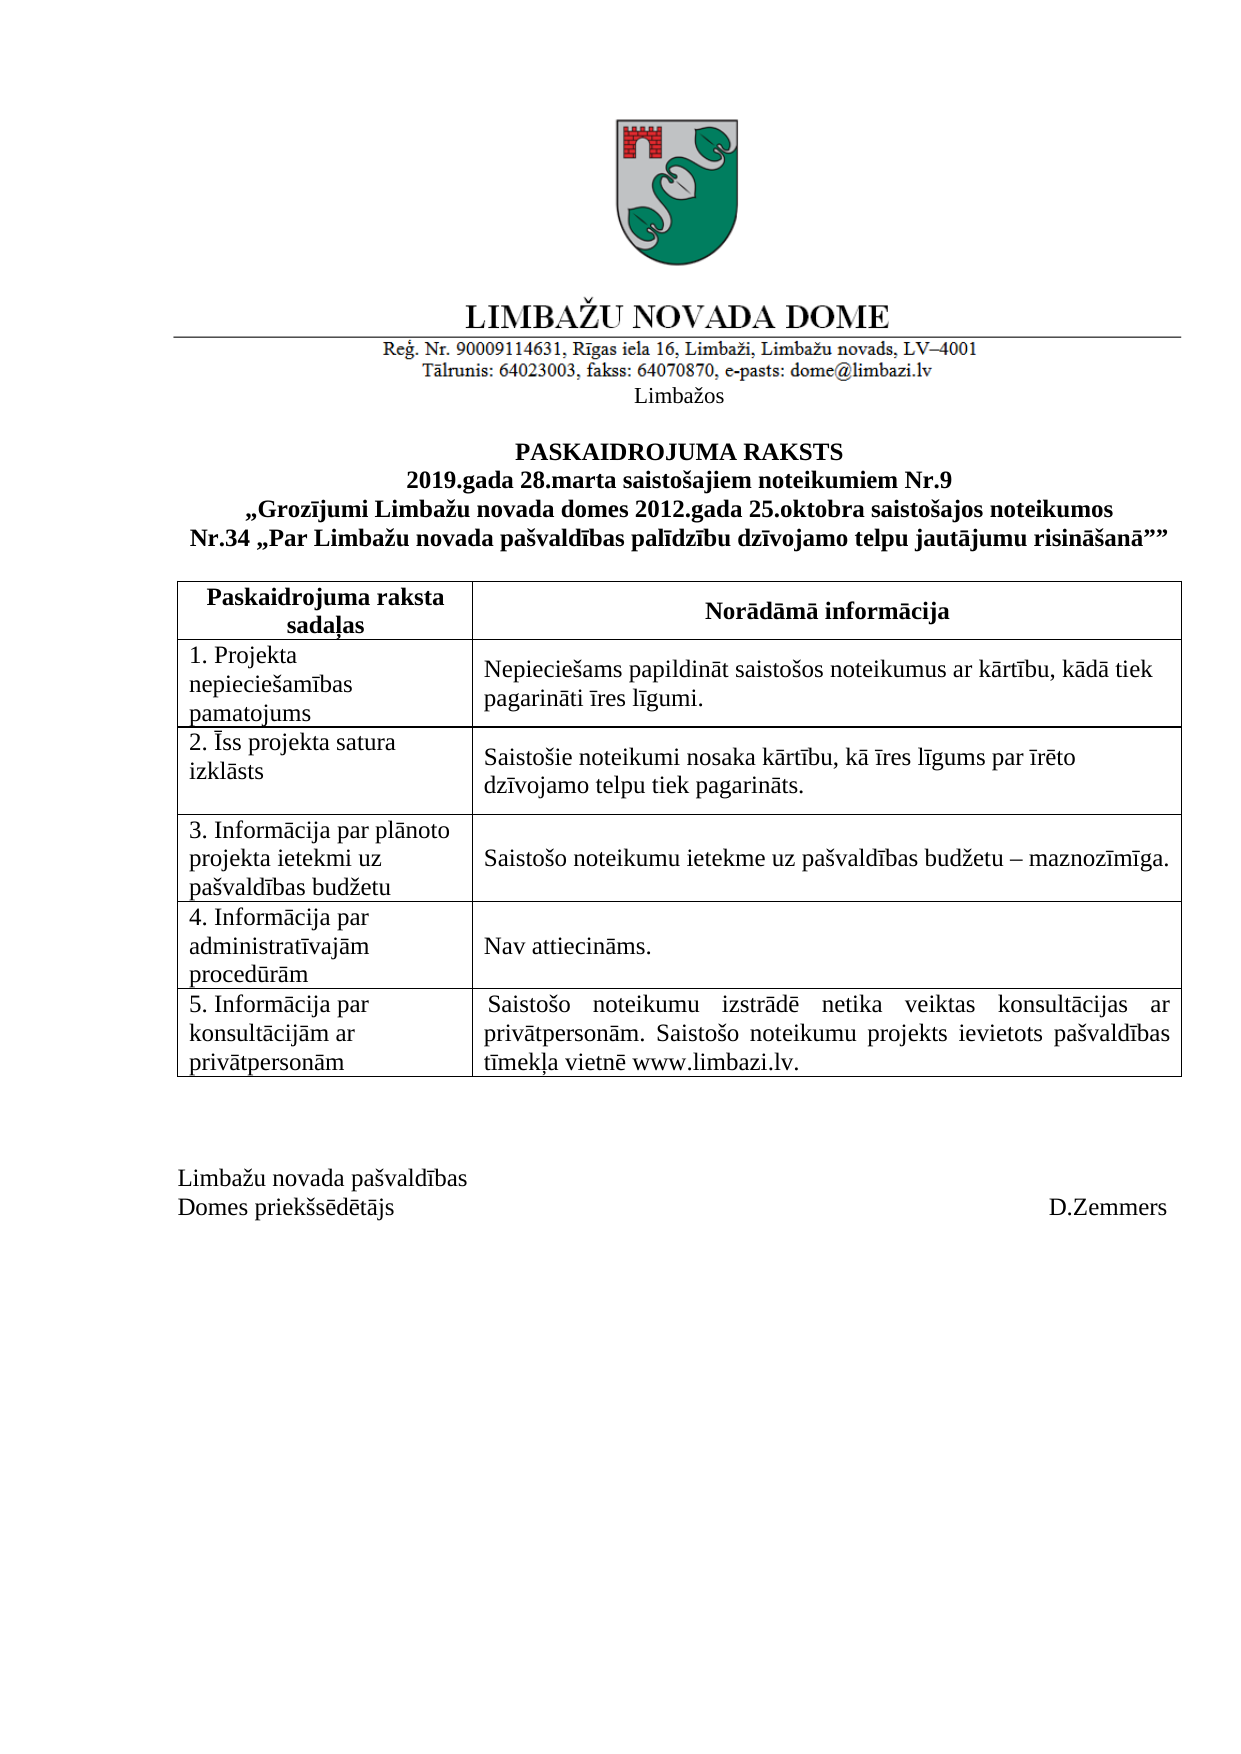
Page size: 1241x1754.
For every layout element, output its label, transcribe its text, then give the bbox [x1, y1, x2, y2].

table_header Norādāmā informācija [473, 582, 1181, 639]
table_cell Saistošie noteikumi nosaka kārtību, kā īres līgums par īrēto dzīvojamo telpu tiek pagarināts. [473, 728, 1181, 814]
table_cell 5. Informācija par konsultācijām ar privātpersonām [178, 989, 472, 1076]
table_cell 3. Informācija par plānoto projekta ietekmi uz pašvaldības budžetu [178, 815, 472, 901]
text „Grozījumi Limbažu novada domes 2012.gada 25.oktobra saistošajos noteikumos [177, 494, 1181, 523]
text Limbažu novada pašvaldības [177, 1163, 1181, 1192]
text 2019.gada 28.marta saistošajiem noteikumiem Nr.9 [177, 466, 1181, 494]
table_cell Nav attiecināms. [473, 902, 1181, 988]
table_cell Nepieciešams papildināt saistošos noteikumus ar kārtību, kādā tiek pagarināti īres līgumi. [473, 640, 1181, 726]
picture [0, 1, 1233, 380]
text Domes priekšsēdētājs D.Zemmers [177, 1192, 1181, 1220]
table_cell 2. Īss projekta satura izklāsts [178, 728, 472, 814]
table_header Paskaidrojuma raksta sadaļas [178, 582, 472, 639]
text Limbažos [177, 380, 1181, 408]
table_cell 1. Projekta nepieciešamības pamatojums [178, 640, 472, 726]
text Nr.34 „Par Limbažu novada pašvaldības palīdzību dzīvojamo telpu jautājumu risināšanā”” [177, 523, 1181, 552]
table_cell Saistošo noteikumu ietekme uz pašvaldības budžetu – maznozīmīga. [473, 815, 1181, 901]
table_cell 4. Informācija par administratīvajām procedūrām [178, 902, 472, 988]
text PASKAIDROJUMA RAKSTS [177, 437, 1181, 466]
table_cell Saistošo noteikumu izstrādē netika veiktas konsultācijas ar privātpersonām. Saistošo noteikumu projekts ievietots pašvaldības tīmekļa vietnē www.limbazi.lv. [473, 989, 1181, 1076]
